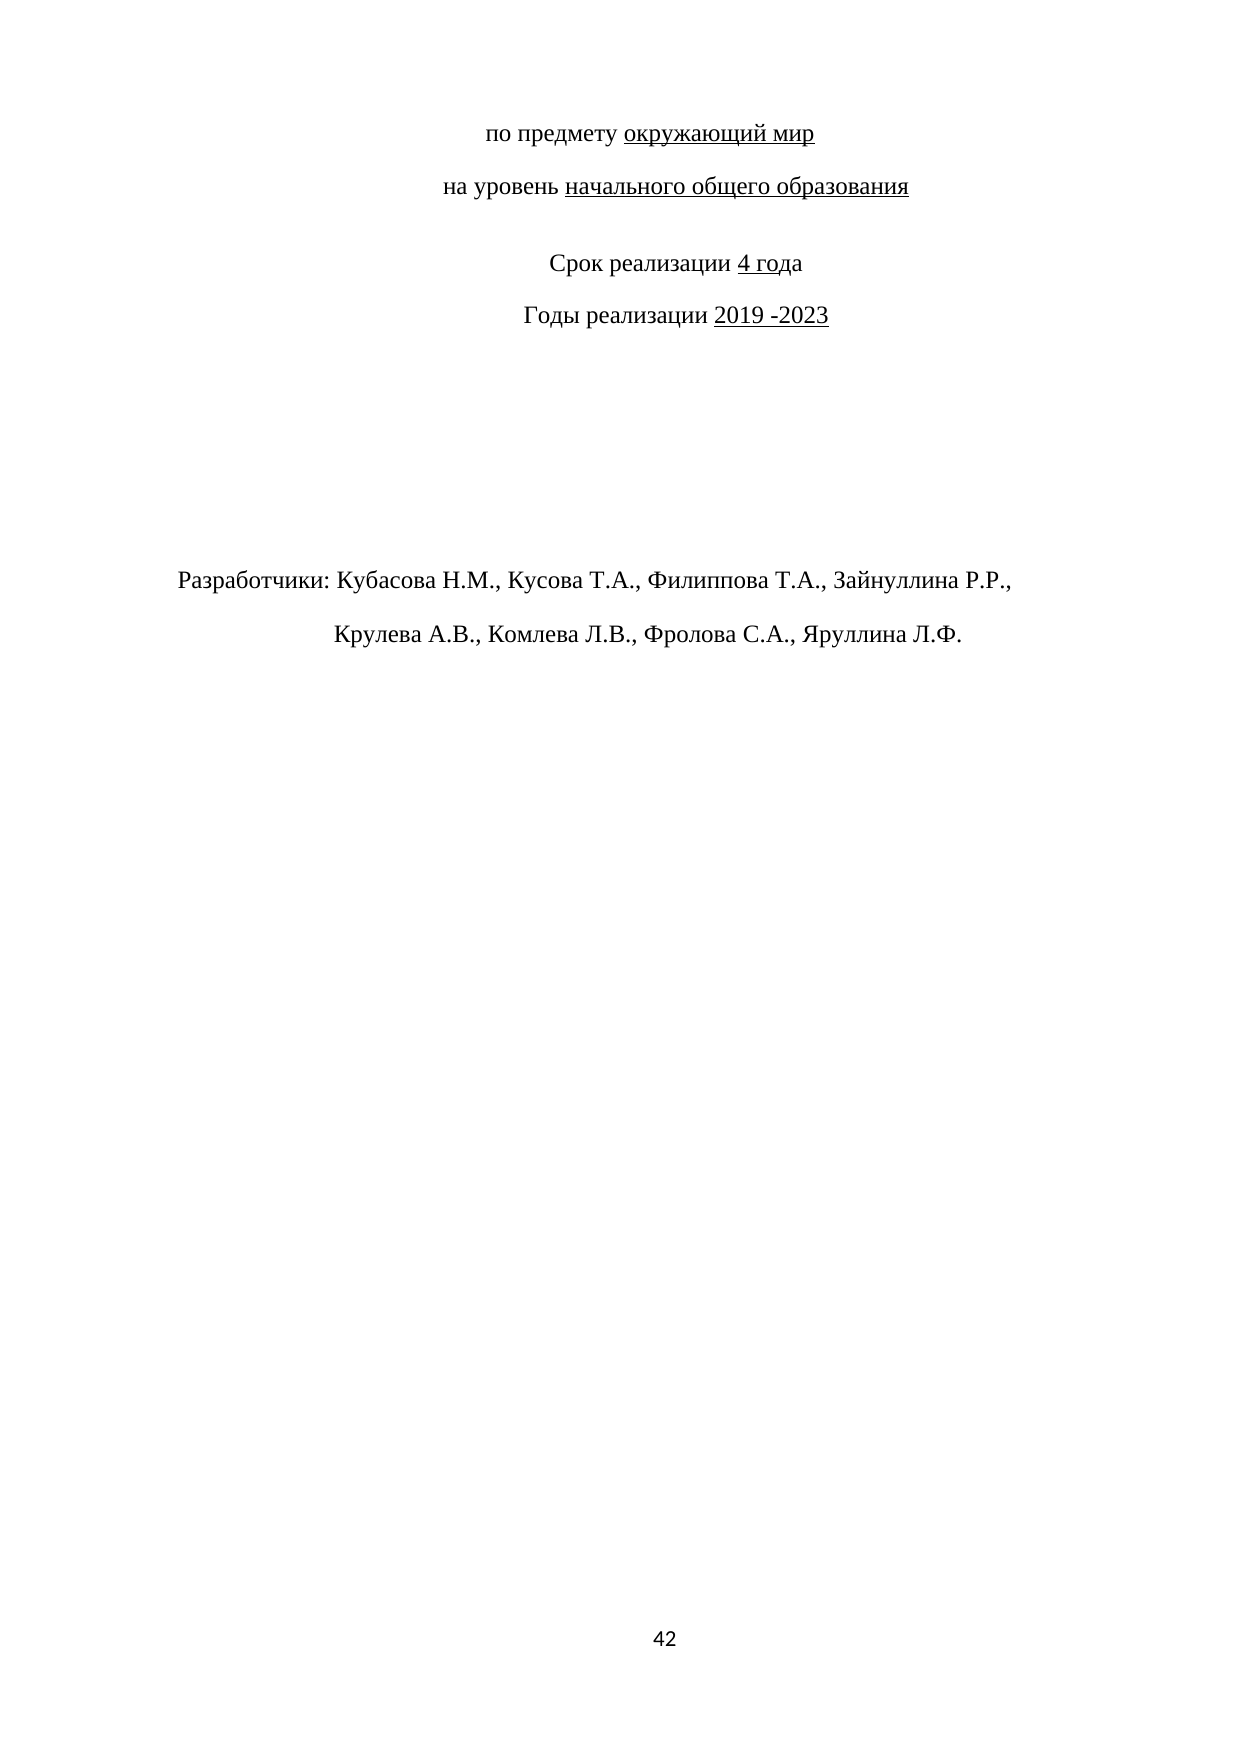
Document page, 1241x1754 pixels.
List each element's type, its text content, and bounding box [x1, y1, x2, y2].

text Крулева А.В., Комлева Л.В., Фролова С.А., Яруллина Л.Ф. [177, 619, 1152, 648]
text на уровень начального общего образования [177, 171, 1174, 200]
text Срок реализации 4 года [177, 248, 1174, 277]
text Годы реализации 2019 -2023 [177, 301, 1174, 329]
text по предмету окружающий мир [177, 118, 1122, 147]
text Разработчики: Кубасова Н.М., Кусова Т.А., Филиппова Т.А., Зайнуллина Р.Р., [177, 566, 1152, 594]
